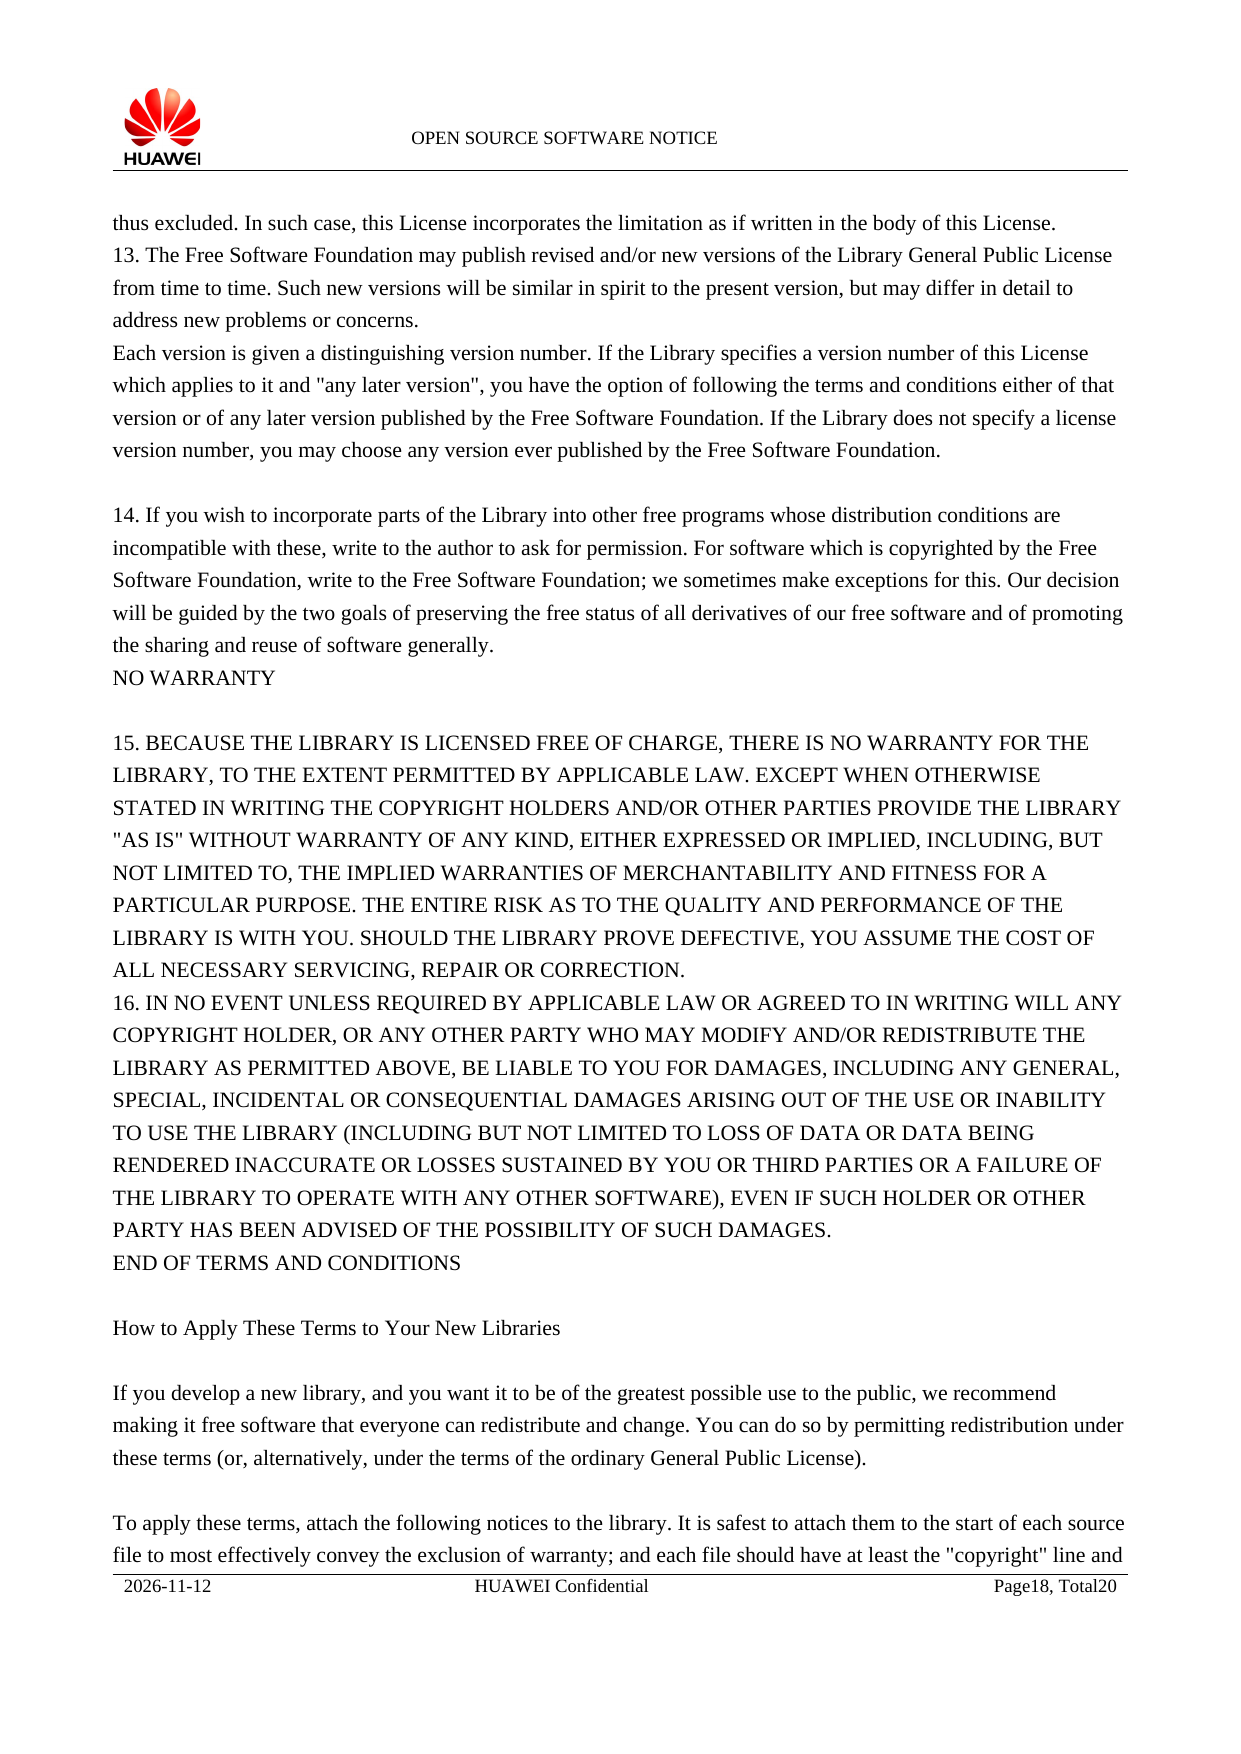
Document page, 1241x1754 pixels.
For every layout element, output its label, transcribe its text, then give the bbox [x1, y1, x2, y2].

picture [124, 88, 201, 165]
